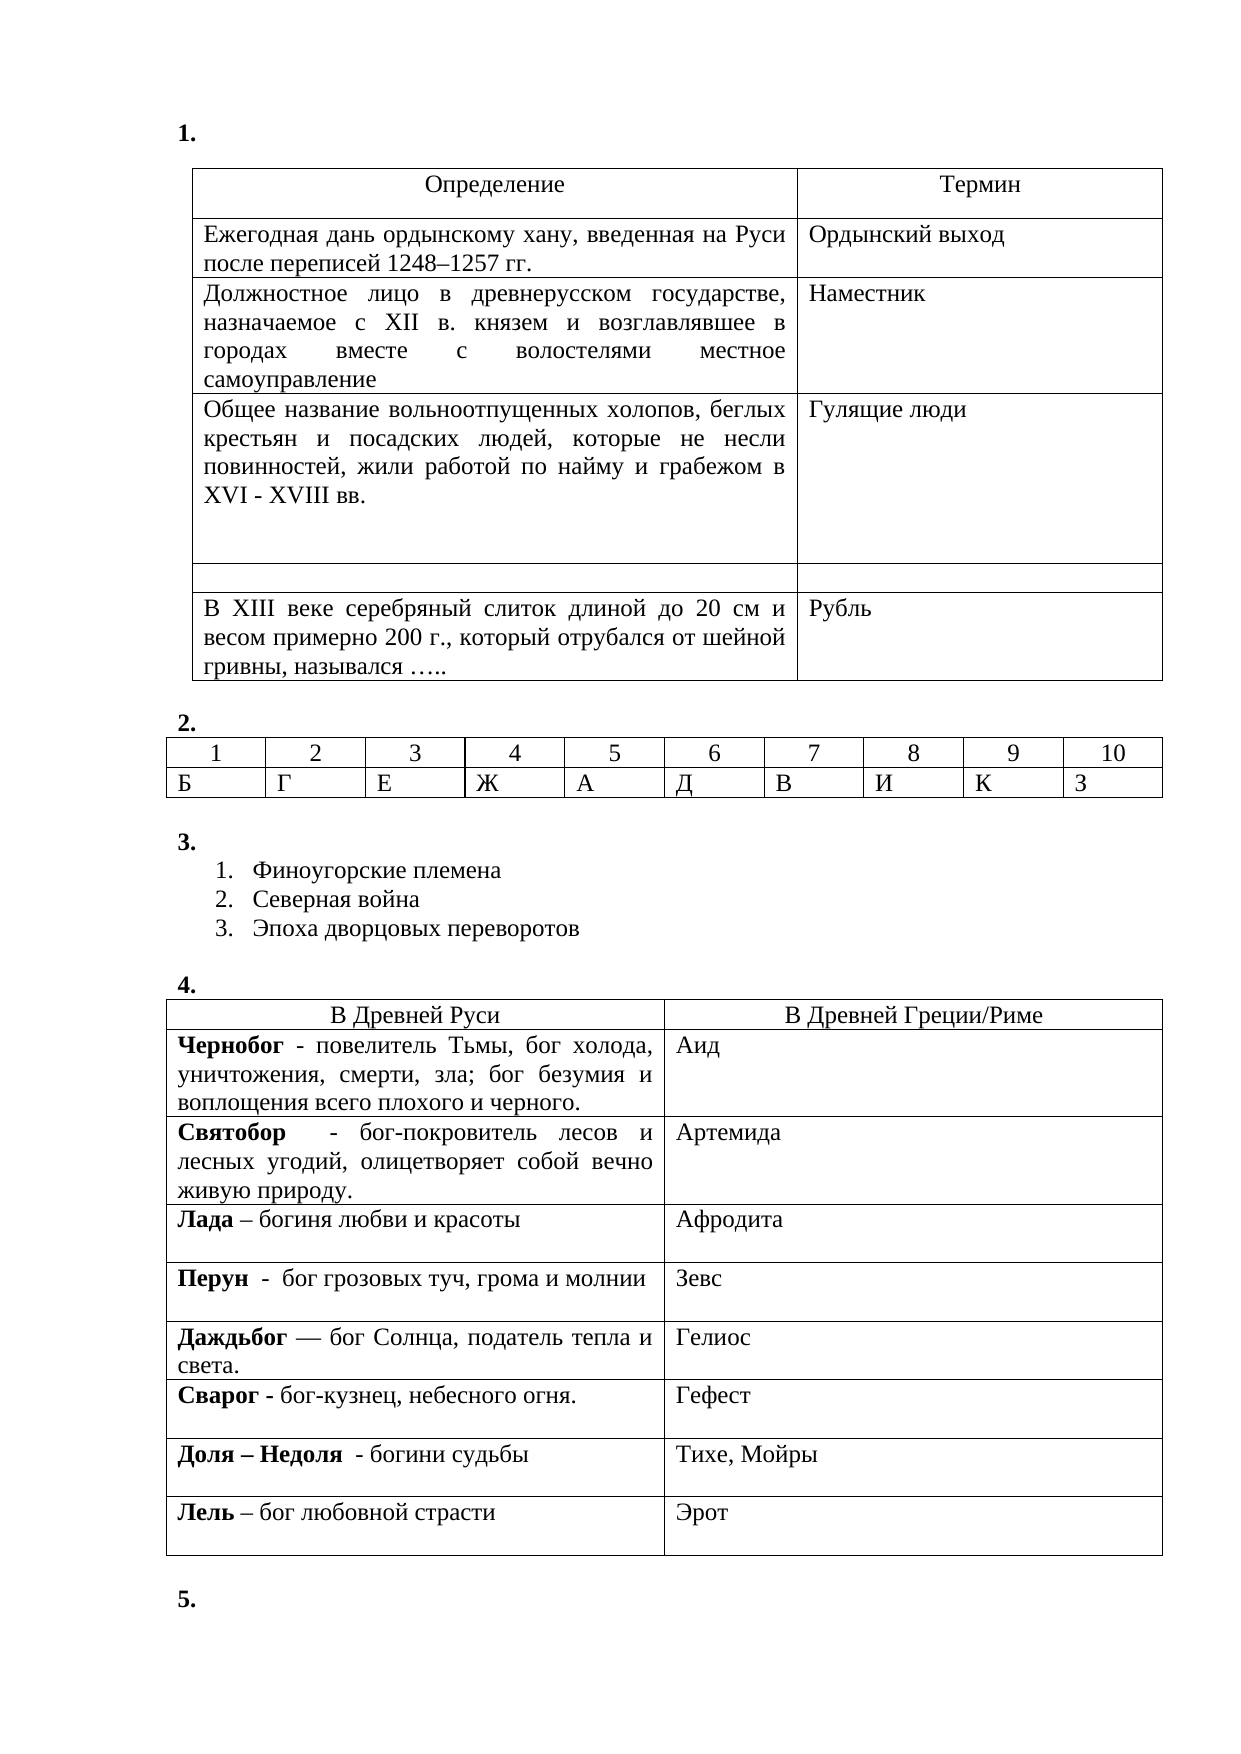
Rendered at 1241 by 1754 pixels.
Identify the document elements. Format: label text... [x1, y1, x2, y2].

table_cell В [765, 768, 863, 797]
table_cell И [864, 768, 963, 797]
table_cell Сварог - бог-кузнец, небесного огня. [167, 1380, 664, 1438]
table_header 2 [266, 738, 365, 767]
table_header 6 [665, 738, 764, 767]
table_cell Доля – Недоля - богини судьбы [167, 1439, 664, 1496]
text 1. [177, 118, 1152, 147]
table_header 1 [167, 738, 265, 767]
table_header Определение [193, 169, 797, 218]
table_cell [193, 564, 797, 592]
table_header В Древней Греции/Риме [665, 1000, 1162, 1029]
table_cell Зевс [665, 1263, 1162, 1321]
table_cell Даждьбог — бог Солнца, податель тепла и света. [167, 1322, 664, 1379]
table_header Термин [798, 169, 1162, 218]
table_header В Древней Руси [167, 1000, 664, 1029]
table_cell Е [366, 768, 464, 797]
table_cell Лель – бог любовной страсти [167, 1497, 664, 1555]
table_header 5 [565, 738, 664, 767]
table_header 10 [1064, 738, 1162, 767]
table_cell Ордынский выход [798, 219, 1162, 277]
text 2. [177, 708, 1152, 737]
table_cell [798, 564, 1162, 592]
table_cell Г [266, 768, 365, 797]
text 5. [177, 1584, 1152, 1613]
table_cell А [565, 768, 664, 797]
table_cell Гелиос [665, 1322, 1162, 1379]
table_cell Эрот [665, 1497, 1162, 1555]
table_cell З [1064, 768, 1162, 797]
table_header 7 [765, 738, 863, 767]
table_header 8 [864, 738, 963, 767]
table_cell Святобор - бог-покровитель лесов и лесных угодий, олицетворяет собой вечно живую природу. [167, 1117, 664, 1203]
table_cell Гулящие люди [798, 394, 1162, 562]
text 3. [177, 827, 1152, 855]
table_cell Общее название вольноотпущенных холопов, беглых крестьян и посадских людей, которые не несли повинностей, жили работой по найму и грабежом в XVI - XVIII вв. [193, 394, 797, 562]
table_cell В XIII веке серебряный слиток длиной до 20 см и весом примерно 200 г., который отрубался от шейной гривны, назывался ….. [193, 593, 797, 679]
table_cell Гефест [665, 1380, 1162, 1438]
table_cell Ж [466, 768, 564, 797]
table_cell Лада – богиня любви и красоты [167, 1205, 664, 1262]
table_header 3 [366, 738, 464, 767]
table_cell Афродита [665, 1205, 1162, 1262]
list Северная война [215, 884, 1152, 913]
table_header 9 [964, 738, 1063, 767]
table_cell К [964, 768, 1063, 797]
table_cell Б [167, 768, 265, 797]
table_cell Перун - бог грозовых туч, грома и молнии [167, 1263, 664, 1321]
table_cell Артемида [665, 1117, 1162, 1203]
list Эпоха дворцовых переворотов [215, 913, 1152, 942]
table_cell Чернобог - повелитель Тьмы, бог холода, уничтожения, смерти, зла; бог безумия и воплощения всего плохого и черного. [167, 1030, 664, 1116]
table_cell Наместник [798, 278, 1162, 393]
list Финоугорские племена [215, 855, 1152, 884]
table_cell Д [665, 768, 764, 797]
table_cell Ежегодная дань ордынскому хану, введенная на Руси после переписей 1248–1257 гг. [193, 219, 797, 277]
text 4. [177, 970, 1152, 999]
table_header 4 [466, 738, 564, 767]
table_cell Должностное лицо в древнерусском государстве, назначаемое с XII в. князем и возглавлявшее в городах вместе с волостелями местное самоуправление [193, 278, 797, 393]
table_cell Тихе, Мойры [665, 1439, 1162, 1496]
table_cell Аид [665, 1030, 1162, 1116]
table_cell Рубль [798, 593, 1162, 679]
